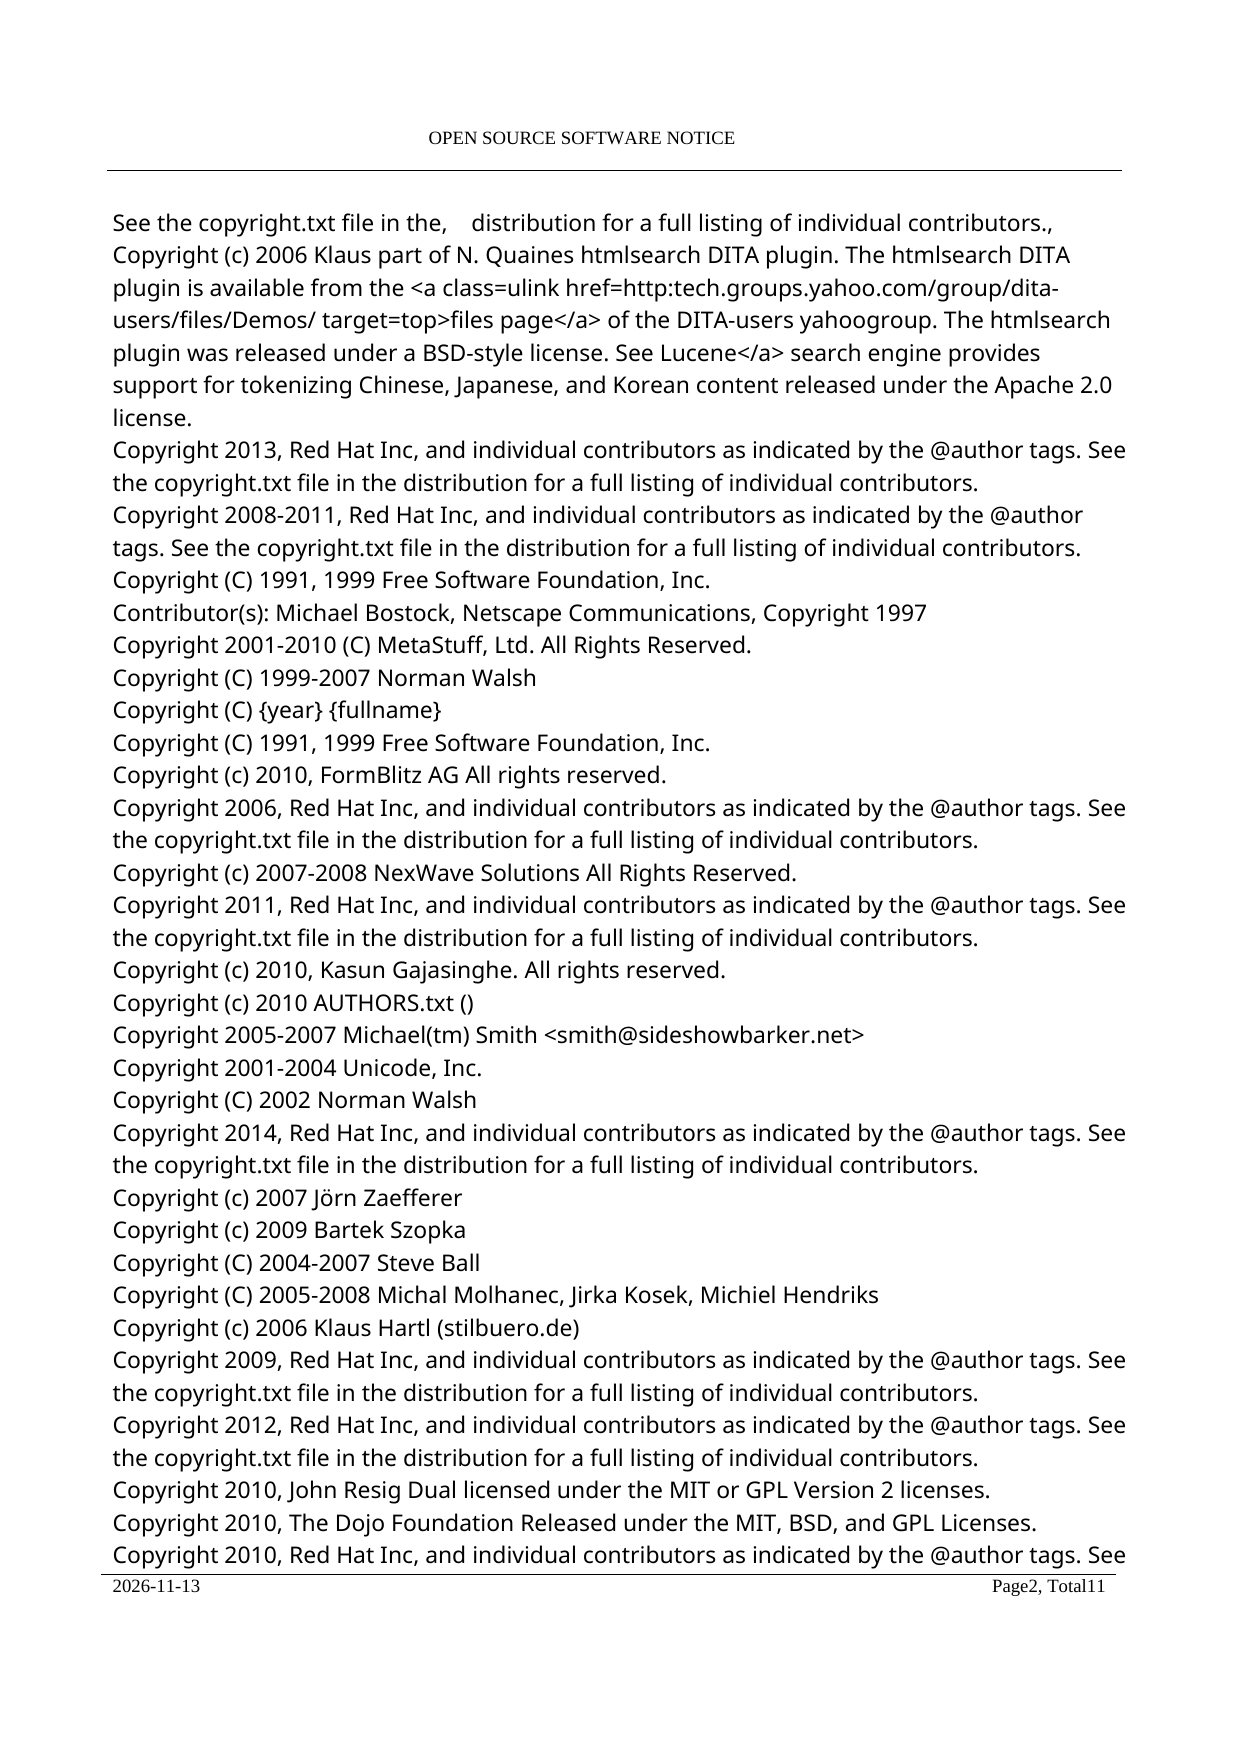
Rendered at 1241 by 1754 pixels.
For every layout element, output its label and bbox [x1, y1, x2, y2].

text [112, 206, 1128, 1571]
